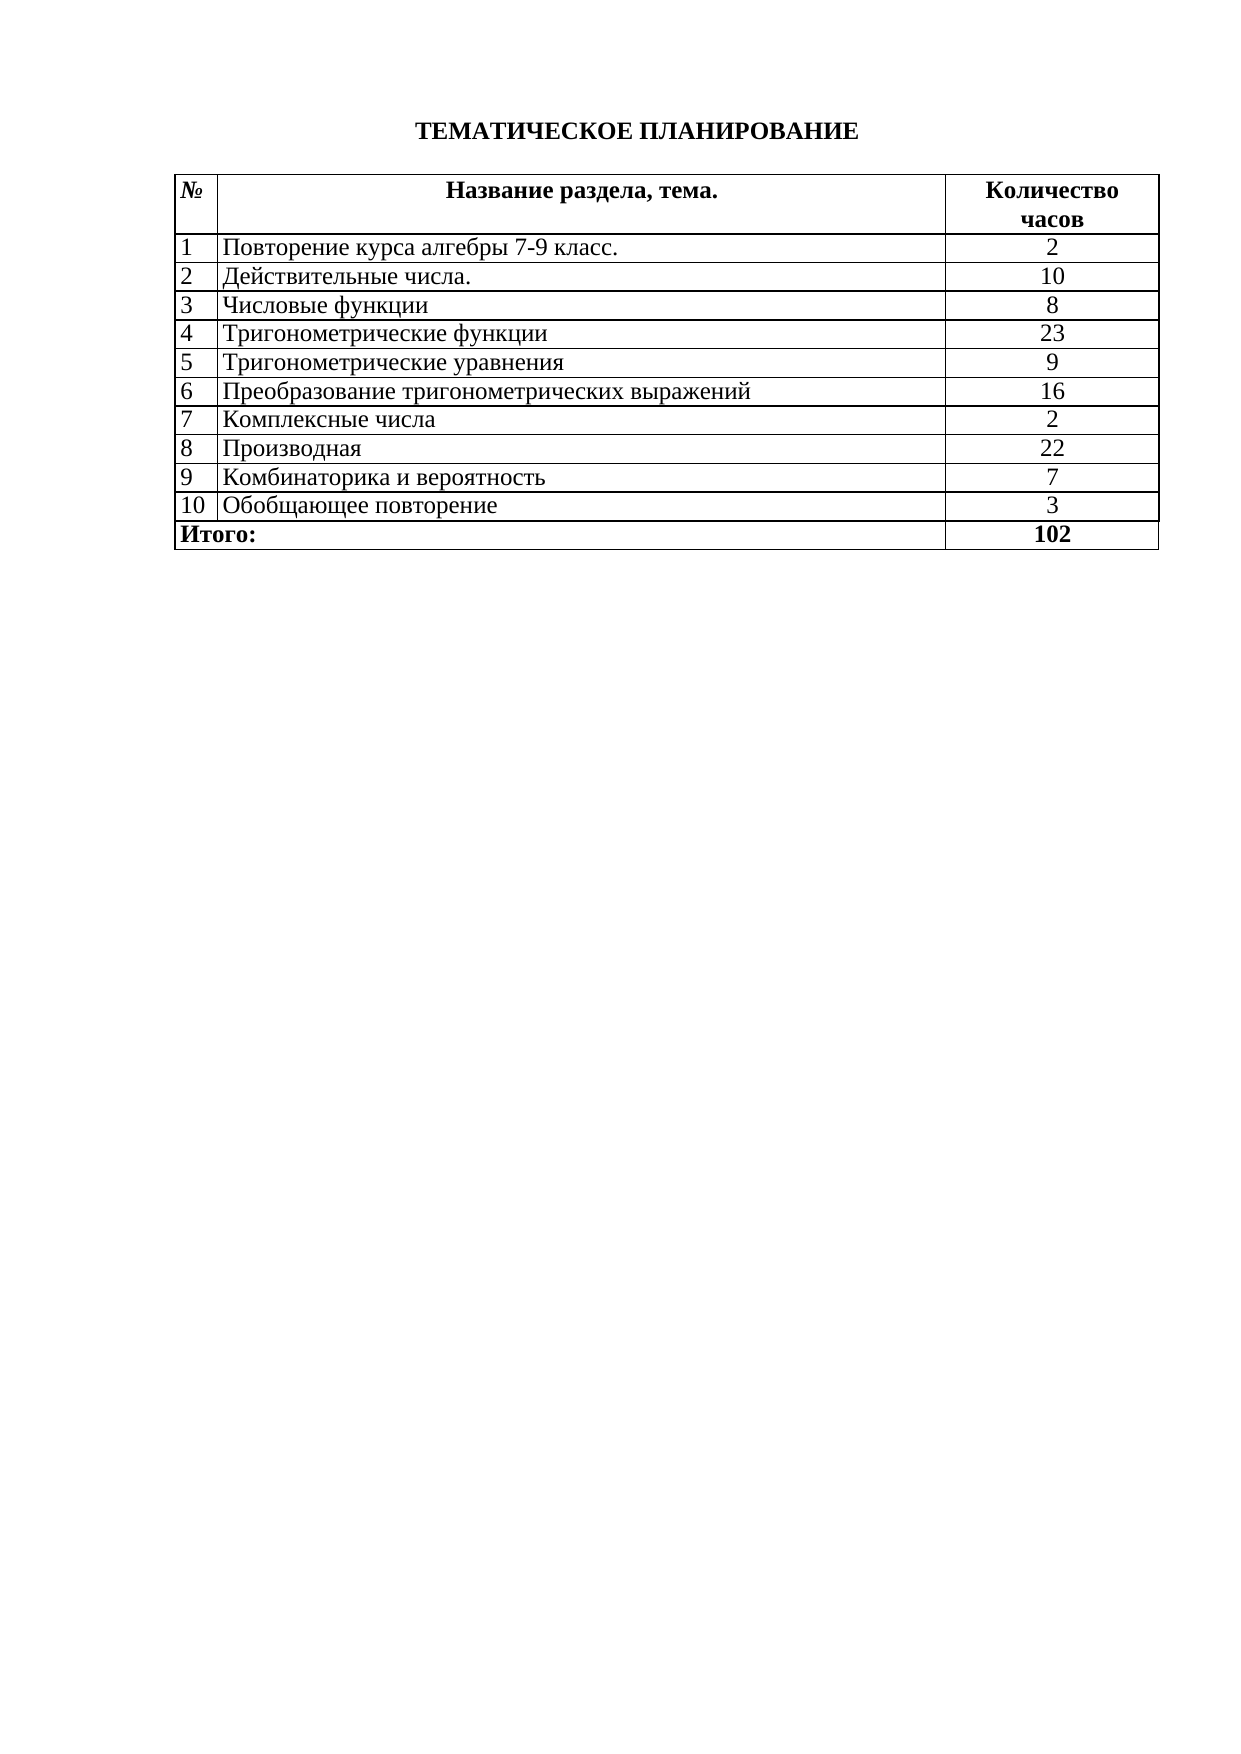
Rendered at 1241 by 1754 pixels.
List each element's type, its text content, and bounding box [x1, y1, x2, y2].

table_header Название раздела, тема. [218, 175, 945, 233]
table_cell Тригонометрические функции [218, 321, 945, 348]
table_cell Комплексные числа [218, 407, 945, 434]
table_cell Числовые функции [218, 292, 945, 319]
table_cell 3 [946, 493, 1158, 520]
table_cell Тригонометрические уравнения [218, 349, 945, 376]
table_cell 7 [946, 464, 1158, 491]
table_cell Итого: [176, 522, 945, 549]
table_cell 102 [946, 522, 1158, 549]
table_cell 2 [946, 235, 1158, 262]
table_cell 3 [176, 292, 217, 319]
table_header № [176, 175, 217, 233]
table_cell 10 [946, 263, 1158, 290]
table_header Количество часов [946, 175, 1158, 233]
table_cell 4 [176, 321, 217, 348]
table_cell 2 [946, 407, 1158, 434]
table_cell 9 [946, 349, 1158, 376]
table_cell 2 [176, 263, 217, 290]
table_cell 1 [176, 235, 217, 262]
table_cell Действительные числа. [218, 263, 945, 290]
table_cell 5 [176, 349, 217, 376]
table_cell Повторение курса алгебры 7-9 класс. [218, 235, 945, 262]
table_cell 7 [176, 407, 217, 434]
subtitle ТЕМАТИЧЕСКОЕ ПЛАНИРОВАНИЕ [312, 116, 962, 144]
table_cell 23 [946, 321, 1158, 348]
table_cell 9 [176, 464, 217, 491]
table_cell 8 [946, 292, 1158, 319]
table_cell 10 [176, 493, 217, 520]
table_cell 22 [946, 435, 1158, 462]
table_cell Обобщающее повторение [218, 493, 945, 520]
table_cell Производная [218, 435, 945, 462]
table_cell 8 [176, 435, 217, 462]
table_cell Комбинаторика и вероятность [218, 464, 945, 491]
table_cell 6 [176, 378, 217, 405]
table_cell Преобразование тригонометрических выражений [218, 378, 945, 405]
table_cell 16 [946, 378, 1158, 405]
